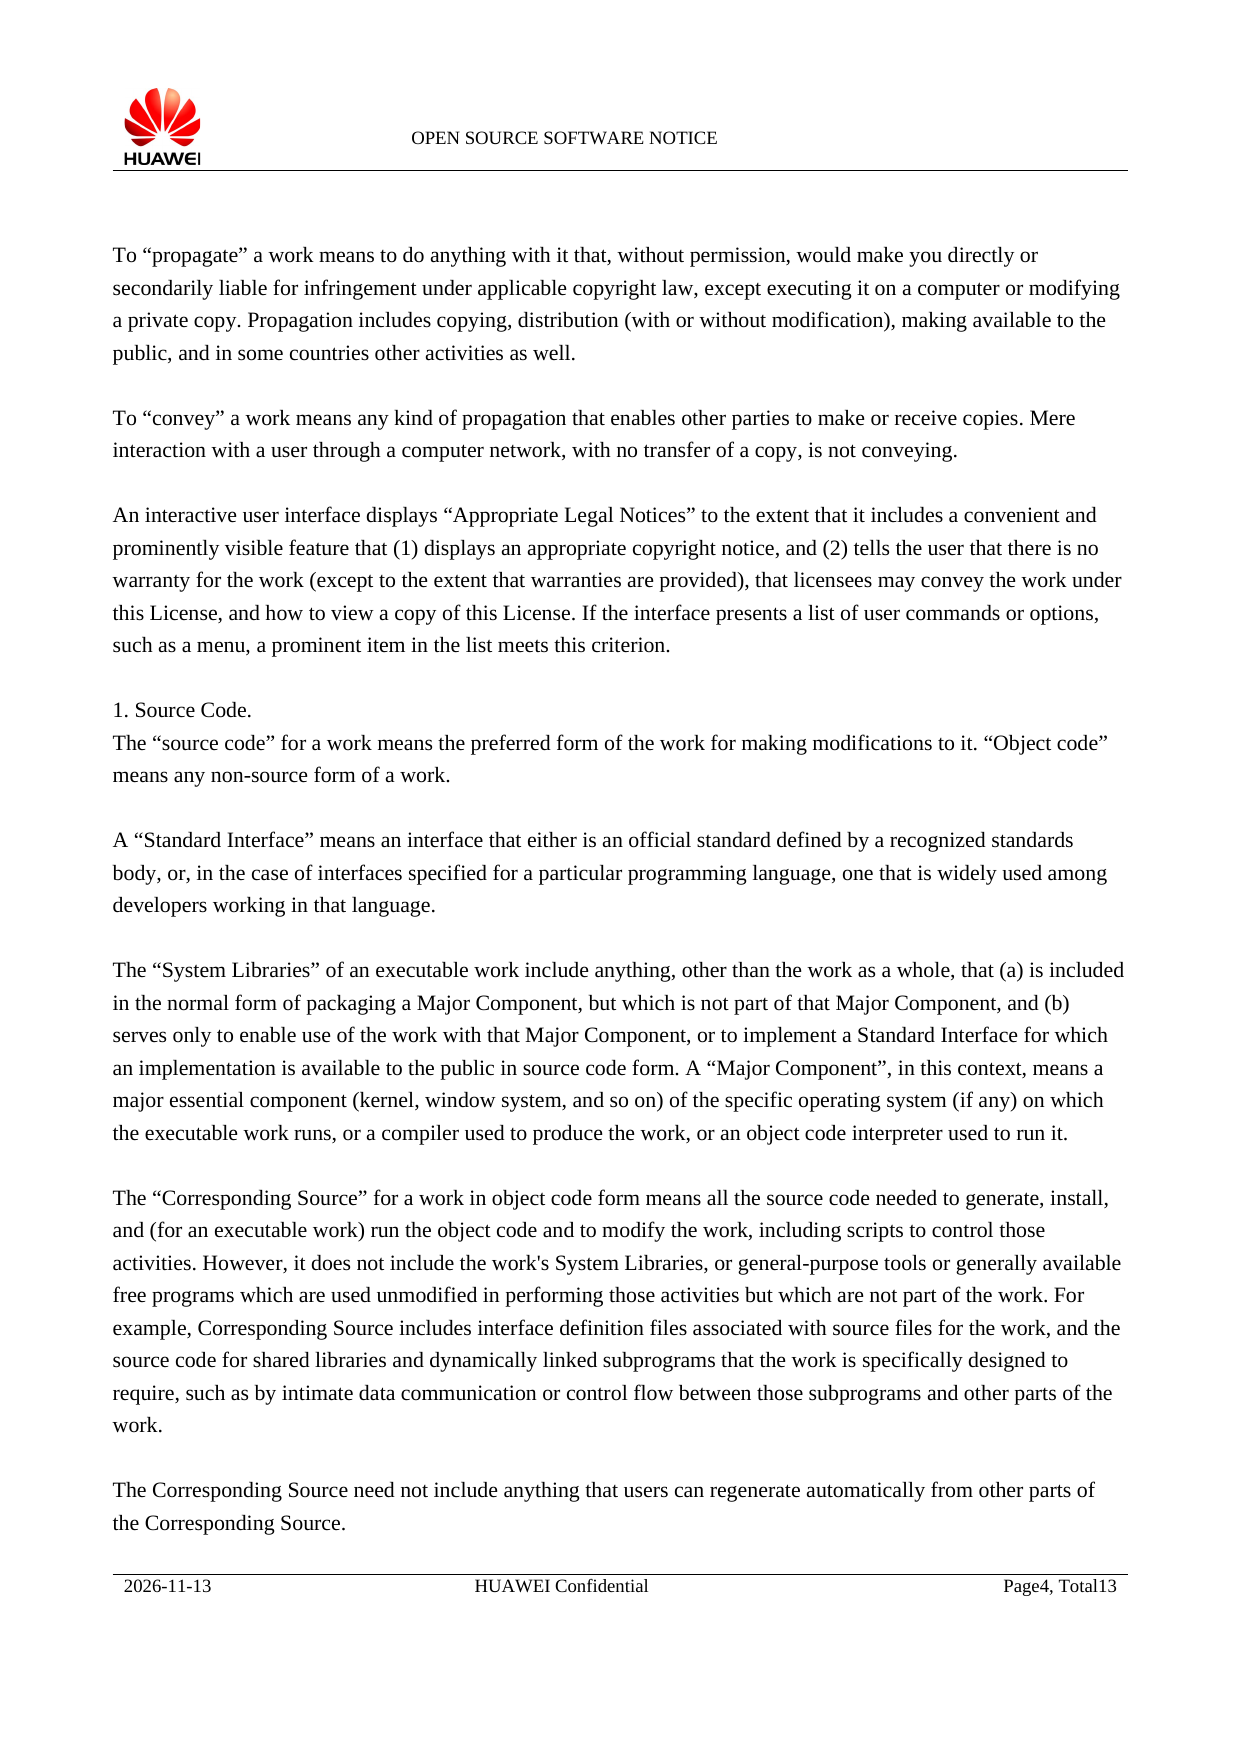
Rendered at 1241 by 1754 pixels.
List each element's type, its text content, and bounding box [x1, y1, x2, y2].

picture [124, 88, 201, 165]
